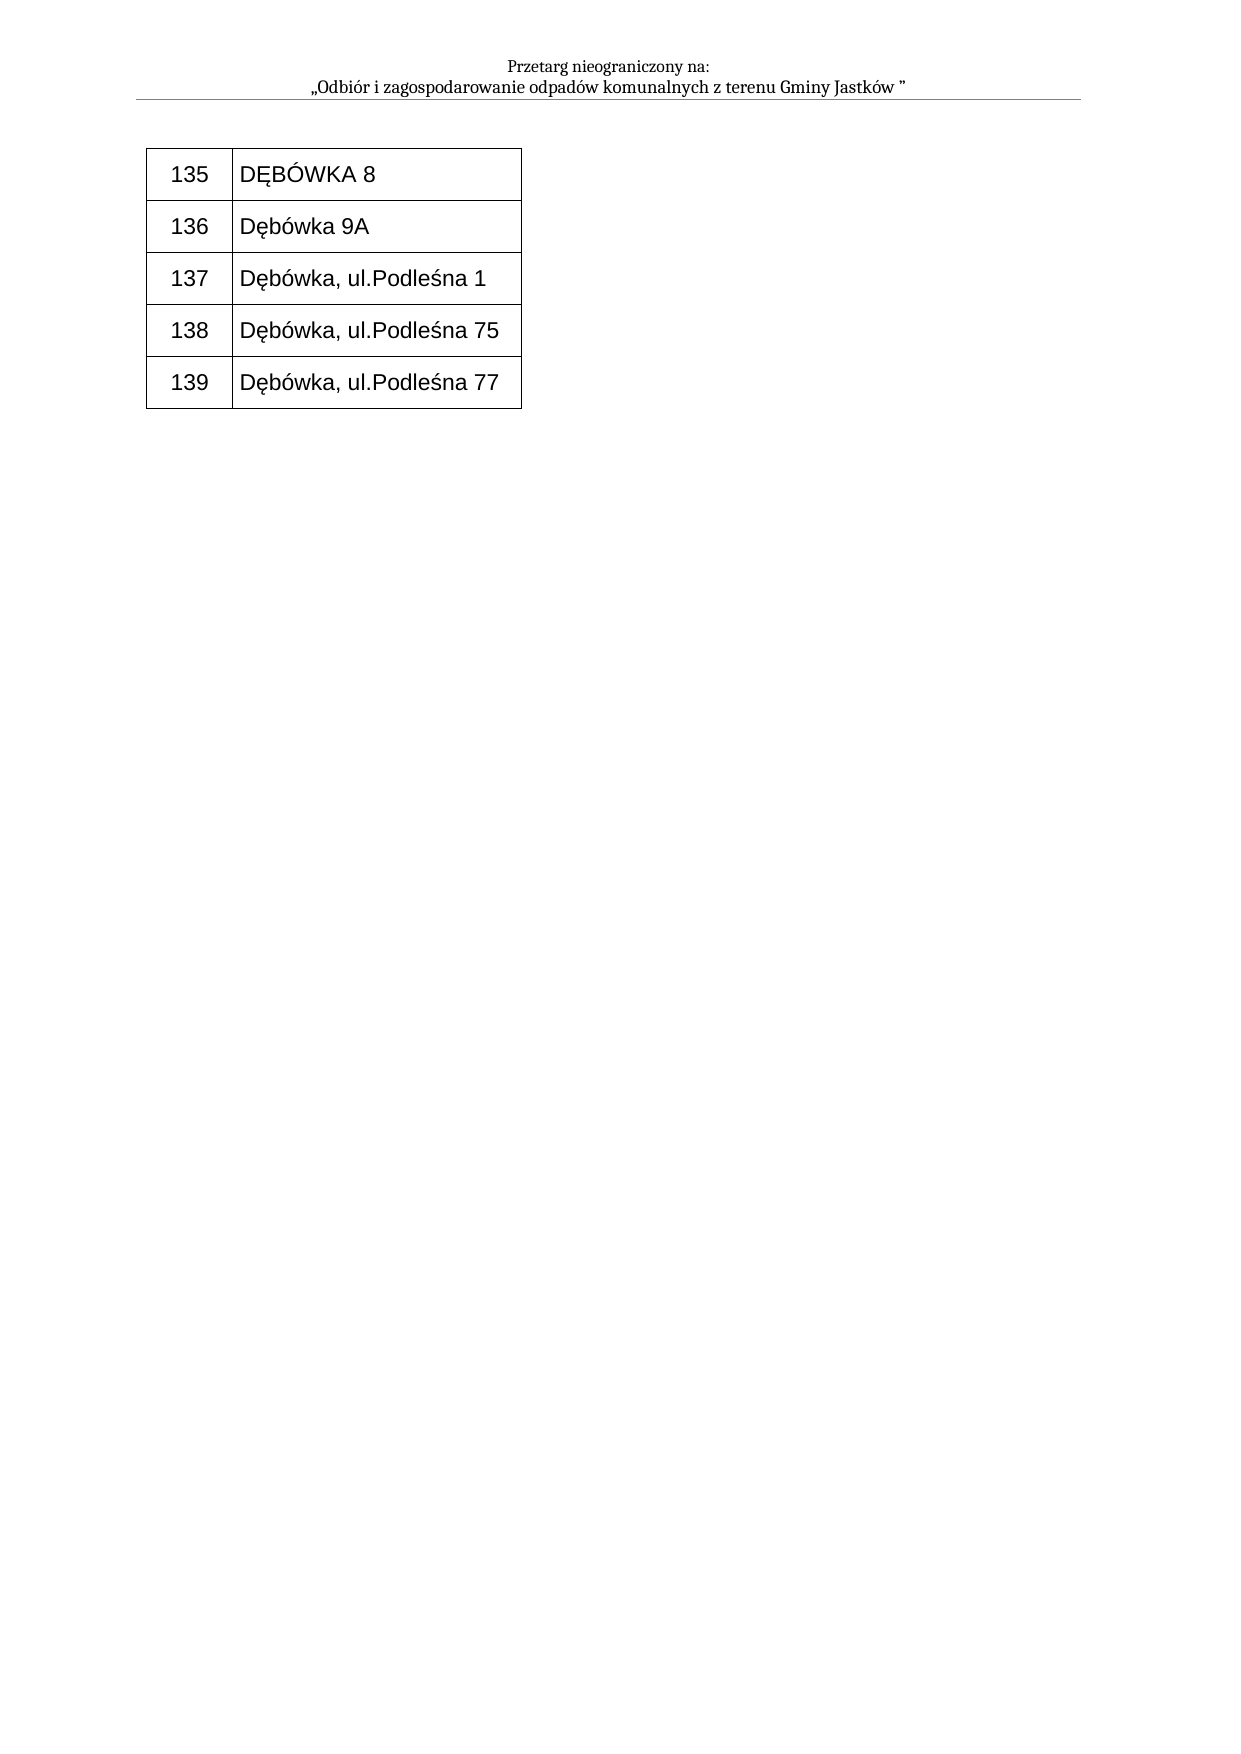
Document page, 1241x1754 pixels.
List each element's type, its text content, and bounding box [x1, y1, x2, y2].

table_cell Dębówka 9A [233, 201, 521, 252]
table_cell Dębówka, ul.Podleśna 1 [233, 253, 521, 303]
table_cell Dębówka, ul.Podleśna 75 [233, 305, 521, 356]
table_cell Dębówka, ul.Podleśna 77 [233, 357, 521, 407]
table_cell 135 [147, 149, 232, 199]
table_cell 137 [147, 253, 232, 303]
table_cell 136 [147, 201, 232, 252]
table_cell 139 [147, 357, 232, 407]
table_cell 138 [147, 305, 232, 356]
table_cell DĘBÓWKA 8 [233, 149, 521, 199]
